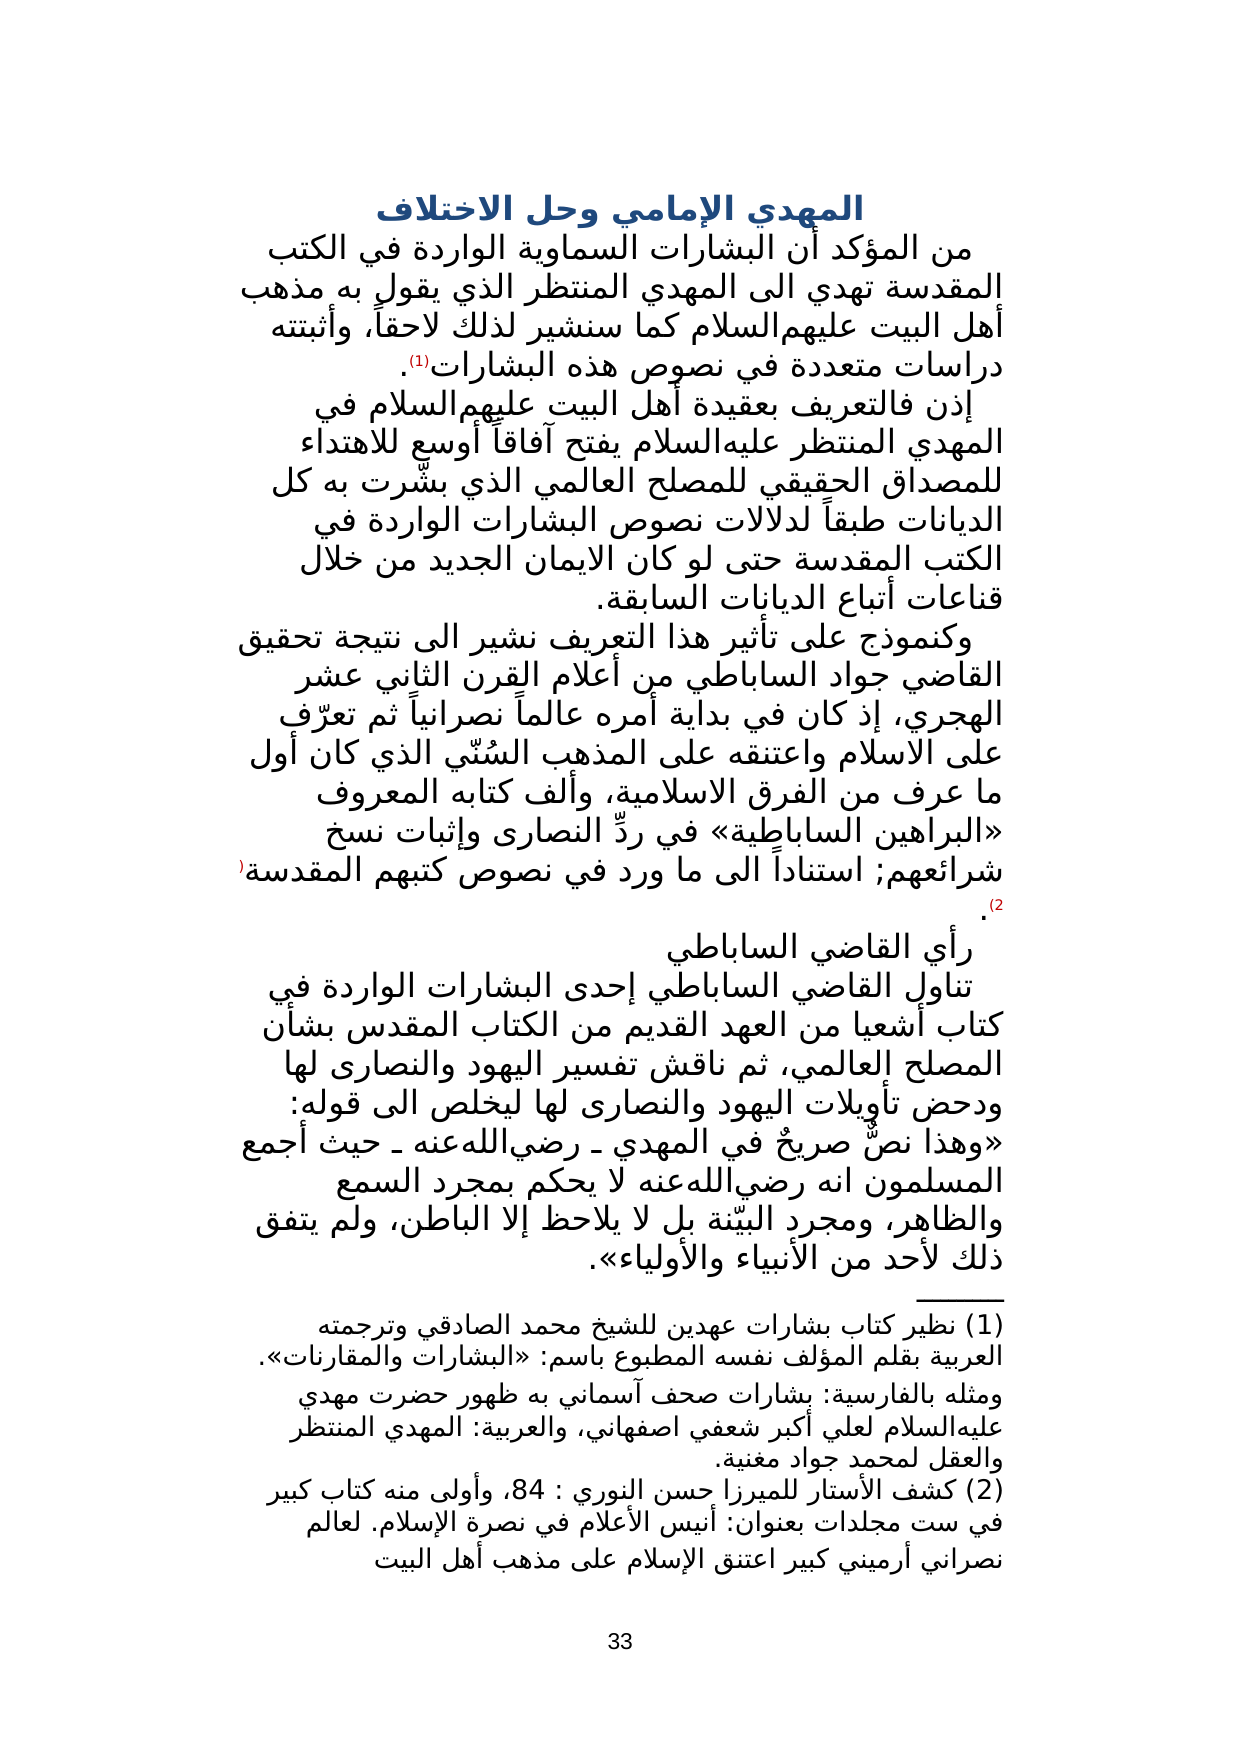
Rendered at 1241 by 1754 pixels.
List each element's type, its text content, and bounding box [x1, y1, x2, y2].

text ـــــــــــ [236, 1278, 1004, 1309]
text رأي القاضي الساباطي [236, 928, 1004, 967]
text تناول القاضي الساباطي إحدى البشارات الواردة في كتاب أشعيا من العهد القديم من الكتاب المقدس بشأن المصلح العالمي، ثم ناقش تفسير اليهود والنصارى لها ودحض تأويلات اليهود والنصارى لها ليخلص الى قوله: «وهذا نصٌّ صريحٌ في المهدي ـ رضي‌الله‌عنه ـ حيث أجمع المسلمون انه رضي‌الله‌عنه لا يحكم بمجرد السمع والظاهر، ومجرد البيّنة بل لا يلاحظ إلا الباطن، ولم يتفق ذلك لأحد من الأنبياء والأولياء». [236, 967, 1004, 1278]
text وكنموذج على تأثير هذا التعريف نشير الى نتيجة تحقيق القاضي جواد الساباطي من أعلام القرن الثاني عشر الهجري، إذ كان في بداية أمره عالماً نصرانياً ثم تعرّف على الاسلام واعتنقه على المذهب السُنّي الذي كان أول ما عرف من الفرق الاسلامية، وألف كتابه المعروف «البراهين الساباطية» في ردِّ النصارى وإثبات نسخ شرائعهم; استناداً الى ما ورد في نصوص كتبهم المقدسة(2). [236, 617, 1004, 928]
text (1) نظير كتاب بشارات عهدين للشيخ محمد الصادقي وترجمته العربية بقلم المؤلف نفسه المطبوع باسم: «البشارات والمقارنات». ومثله بالفارسية: بشارات صحف آسماني به ظهور حضرت مهدي عليه‌السلام لعلي أكبر شعفي اصفهاني، والعربية: المهدي المنتظر والعقل لمحمد جواد مغنية. [236, 1309, 1004, 1474]
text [236, 1474, 1004, 1576]
subtitle المهدي الإمامي وحل الاختلاف [236, 190, 1004, 228]
text إذن فالتعريف بعقيدة أهل البيت عليهم‌السلام في المهدي المنتظر عليه‌السلام يفتح آفاقاً أوسع للاهتداء للمصداق الحقيقي للمصلح العالمي الذي بشّرت به كل الديانات طبقاً لدلالات نصوص البشارات الواردة في الكتب المقدسة حتى لو كان الايمان الجديد من خلال قناعات أتباع الديانات السابقة. [236, 384, 1004, 617]
text من المؤكد أن البشارات السماوية الواردة في الكتب المقدسة تهدي الى المهدي المنتظر الذي يقول به مذهب أهل البيت عليهم‌السلام كما سنشير لذلك لاحقاً، وأثبتته دراسات متعددة في نصوص هذه البشارات(1). [236, 228, 1004, 384]
